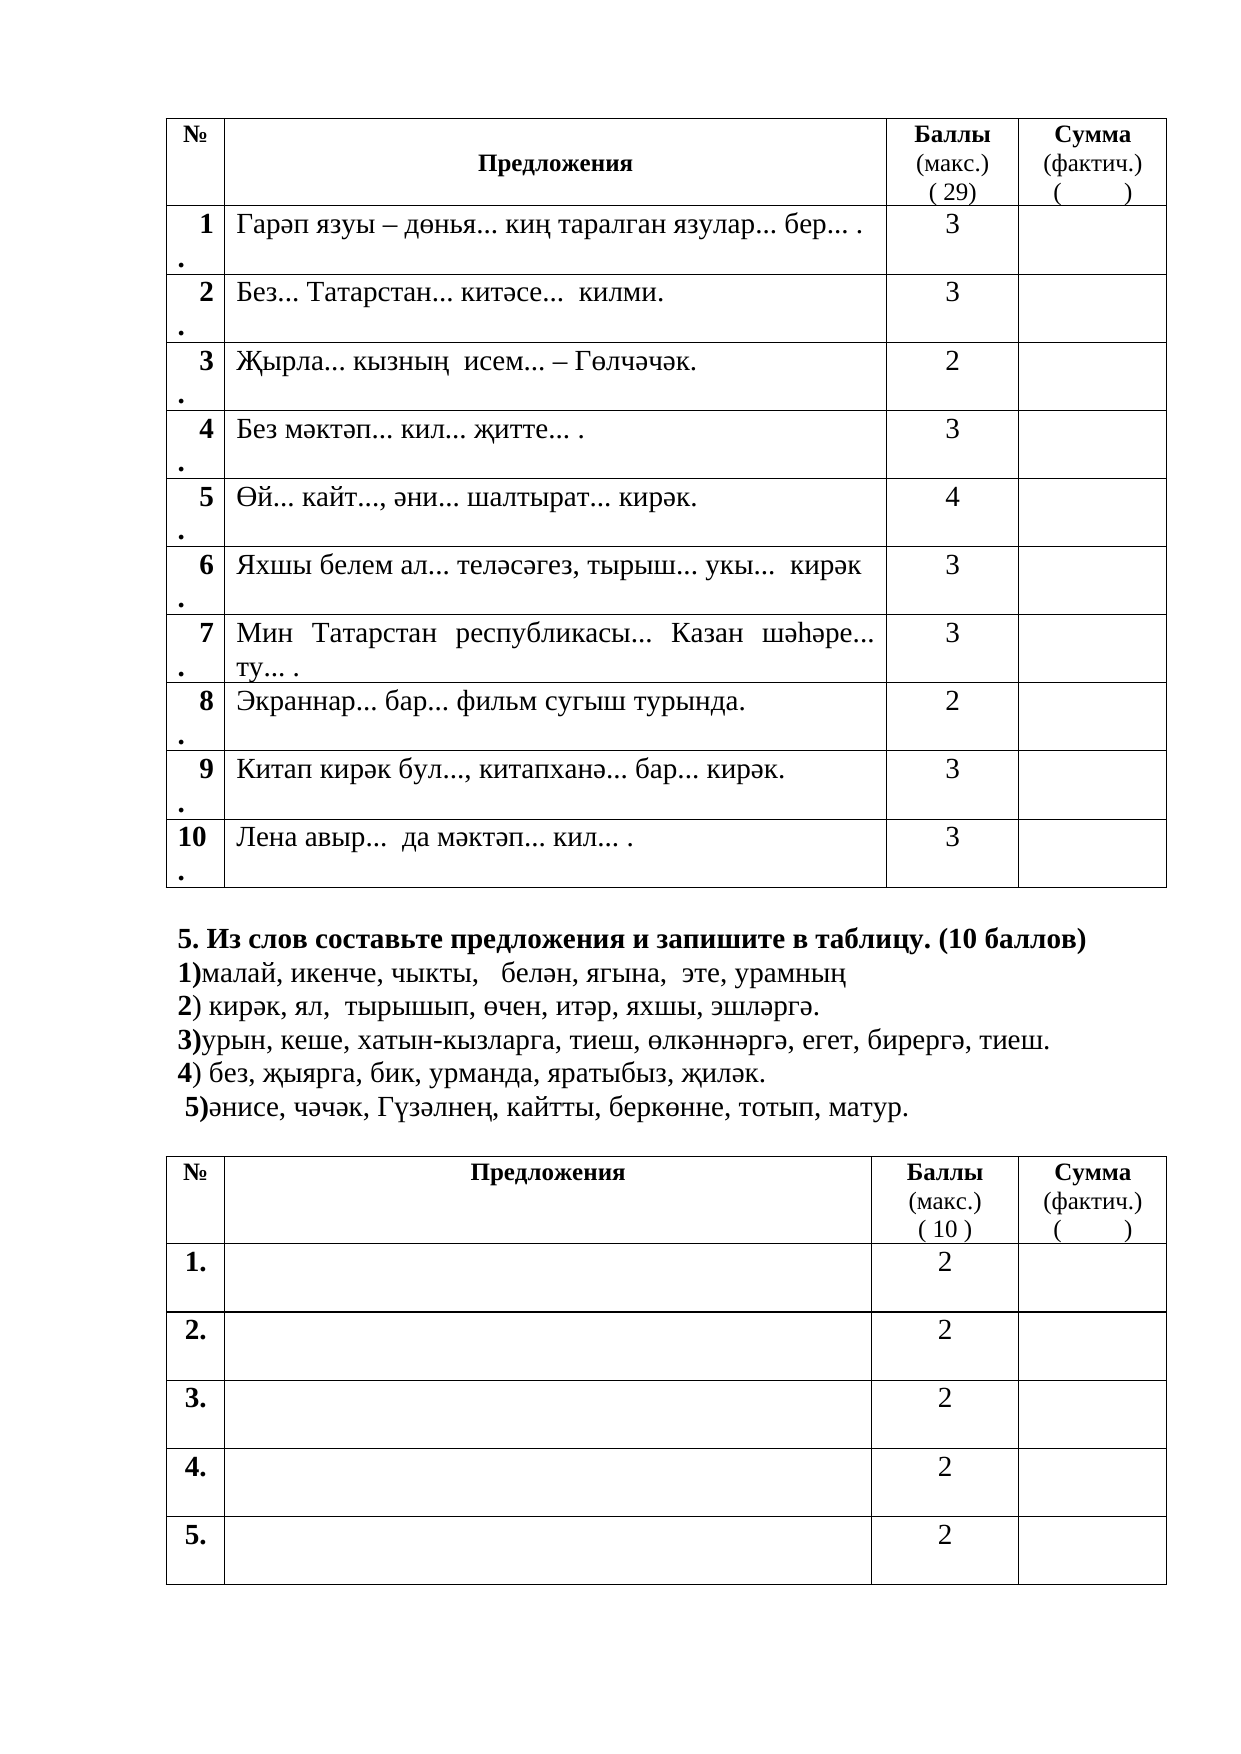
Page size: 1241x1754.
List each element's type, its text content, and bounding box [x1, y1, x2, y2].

table_cell 3 [887, 751, 1018, 818]
table_cell 3 [887, 615, 1018, 682]
table_cell Өй... кайт..., әни... шалтырат... кирәк. [225, 479, 886, 546]
table_cell Лена авыр... да мәктәп... кил... . [225, 820, 886, 887]
table_cell 1. [167, 1244, 224, 1311]
table_cell 2. [167, 275, 224, 342]
table_cell 3. [167, 343, 224, 410]
text 2) кирәк, ял, тырышып, өчен, итәр, яхшы, эшләргә. [177, 988, 1152, 1022]
table_cell [225, 1517, 871, 1584]
table_cell Яхшы белем ал... теләсәгез, тырыш... укы... кирәк [225, 547, 886, 614]
text 5)әнисе, чәчәк, Гүзәлнең, кайтты, беркөнне, тотып, матур. [177, 1089, 1152, 1122]
table_cell [1019, 1381, 1166, 1448]
table_cell [1019, 275, 1166, 342]
table_cell [225, 1449, 871, 1516]
table_cell 3 [887, 411, 1018, 478]
table_header Предложения [225, 1157, 871, 1243]
text 1)малай, икенче, чыкты, белән, ягына, эте, урамның [177, 955, 1152, 988]
table_cell [1019, 1244, 1166, 1311]
table_cell 2 [887, 683, 1018, 750]
table_header Баллы (макс.) ( 10 ) [872, 1157, 1018, 1243]
table_cell Мин Татарстан республикасы... Казан шәһәре... ту... . [225, 615, 886, 682]
table_cell [1019, 683, 1166, 750]
table_cell [1019, 547, 1166, 614]
table_header № [167, 1157, 224, 1243]
table_cell 4. [167, 411, 224, 478]
table_cell 7. [167, 615, 224, 682]
table_cell 2 [872, 1517, 1018, 1584]
table_cell 3 [887, 275, 1018, 342]
table_cell [1019, 751, 1166, 818]
table_cell 3 [887, 547, 1018, 614]
table_cell 2 [872, 1244, 1018, 1311]
table_cell [225, 1313, 871, 1379]
table_cell 2. [167, 1313, 224, 1379]
table_cell [225, 1244, 871, 1311]
table_cell [1019, 411, 1166, 478]
table_cell Китап кирәк бул..., китапханә... бар... кирәк. [225, 751, 886, 818]
table_cell Без... Татарстан... китәсе... килми. [225, 275, 886, 342]
table_cell Без мәктәп... кил... җитте... . [225, 411, 886, 478]
table_cell Җырла... кызның исем... – Гөлчәчәк. [225, 343, 886, 410]
table_cell [1019, 820, 1166, 887]
table_cell 3 [887, 206, 1018, 273]
table_cell [1019, 206, 1166, 273]
table_cell 6. [167, 547, 224, 614]
table_cell 5. [167, 1517, 224, 1584]
table_cell [1019, 479, 1166, 546]
table_cell [1019, 1313, 1166, 1379]
table_cell Экраннар... бар... фильм сугыш турында. [225, 683, 886, 750]
table_header Сумма (фактич.) ( ) [1019, 119, 1166, 205]
table_cell 2 [872, 1381, 1018, 1448]
table_cell 2 [872, 1449, 1018, 1516]
table_cell 5. [167, 479, 224, 546]
table_cell 9. [167, 751, 224, 818]
table_cell 3. [167, 1381, 224, 1448]
table_cell 2 [872, 1313, 1018, 1379]
table_cell 2 [887, 343, 1018, 410]
text 5. Из слов составьте предложения и запишите в таблицу. (10 баллов) [177, 921, 1152, 955]
table_cell [1019, 343, 1166, 410]
table_cell 4. [167, 1449, 224, 1516]
table_header Баллы (макс.) ( 29) [887, 119, 1018, 205]
table_cell 10. [167, 820, 224, 887]
table_cell 4 [887, 479, 1018, 546]
table_cell 8. [167, 683, 224, 750]
table_cell [225, 1381, 871, 1448]
table_cell [1019, 615, 1166, 682]
text 3)урын, кеше, хатын-кызларга, тиеш, өлкәннәргә, егет, бирергә, тиеш. [177, 1022, 1152, 1055]
table_header № [167, 119, 224, 205]
table_cell 3 [887, 820, 1018, 887]
table_cell 1. [167, 206, 224, 273]
table_cell [1019, 1517, 1166, 1584]
table_header Предложения [225, 119, 886, 205]
text 4) без, җыярга, бик, урманда, яратыбыз, җиләк. [177, 1055, 1152, 1089]
table_cell [1019, 1449, 1166, 1516]
table_cell Гарәп язуы – дөнья... киң таралган язулар... бер... . [225, 206, 886, 273]
table_header Сумма (фактич.) ( ) [1019, 1157, 1166, 1243]
